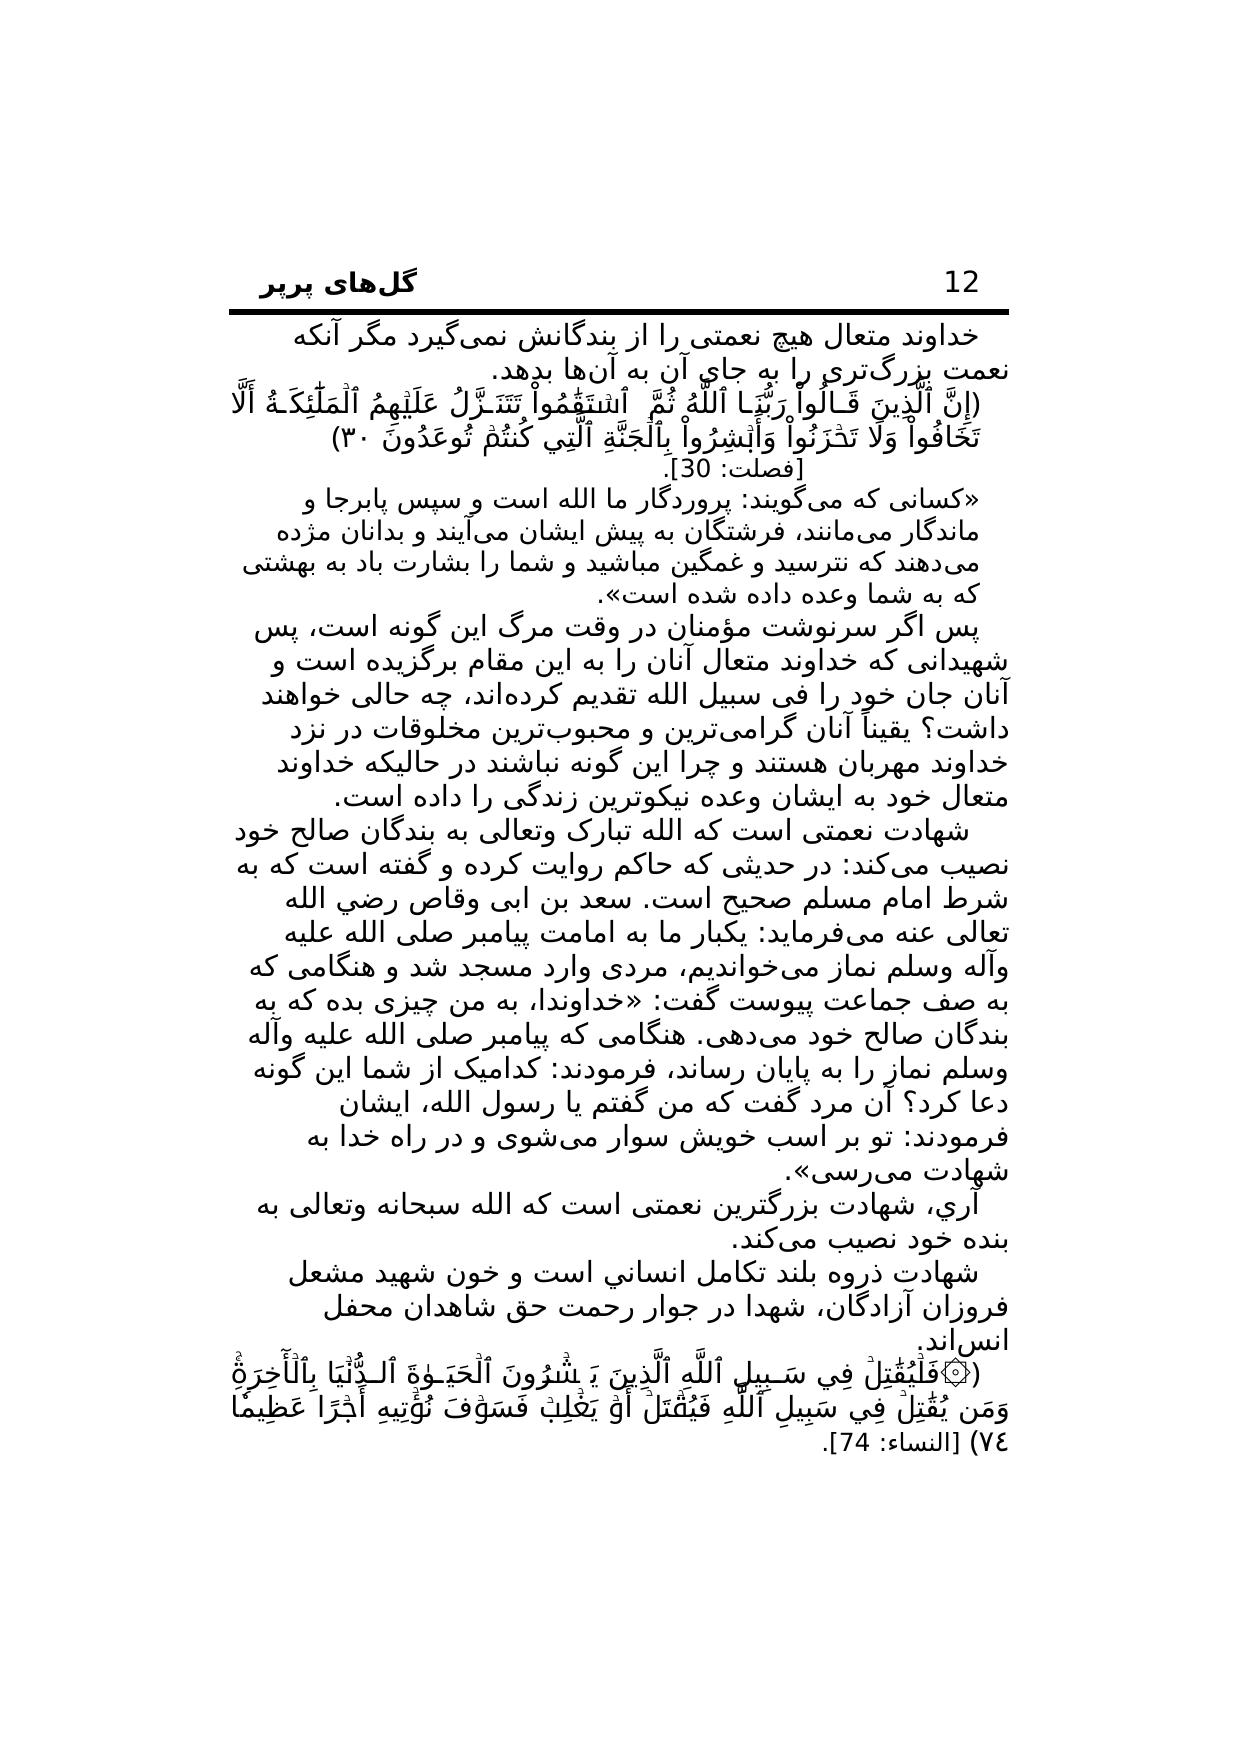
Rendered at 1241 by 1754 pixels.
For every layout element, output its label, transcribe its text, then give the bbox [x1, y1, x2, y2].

text «کسانی که می‌گویند: پروردگار ما الله است و سپس پابرجا و ماندگار می‌مانند، فرشتگان به پیش ایشان می‌آیند و بدانان مژده می‌دهند که نترسید و غمگین مباشید و شما را بشارت باد به بهشتی که به شما وعده داده شده است». [230, 483, 980, 610]
text شهادت نعمتی است که الله تبارک وتعالی به بندگان صالح خود نصیب می‌کند: در حدیثی که حاکم روایت کرده و گفته است که به شرط امام مسلم صحیح است. سعد بن ابی وقاص رضي الله تعالى عنه می‌فرمايد: یکبار ما به امامت پیامبر صلی الله علیه وآله وسلم نماز می‌خواندیم، مردی وارد مسجد شد و هنگامی که به صف جماعت پیوست گفت: «خداوندا، به من چیزی بده که به بندگان صالح خود می‌دهی. هنگامی که پیامبر صلی الله علیه وآله وسلم نماز را به پایان رساند، فرمودند: کدامیک از شما این گونه دعا کرد؟ آن مرد گفت که من گفتم یا رسول الله، ایشان فرمودند: تو بر اسب خویش سوار می‌شوی و در راه خدا به شهادت می‌رسی». [230, 813, 1010, 1187]
text پس اگر سرنوشت مؤمنان در وقت مرگ این گونه است، پس شهیدانی که خداوند متعال آنان را به این مقام برگزیده است و آنان جان خود را فی سبیل الله تقدیم کرده‌اند، چه حالی خواهند داشت؟ یقیناً آنان گرامی‌ترین و محبوب‌ترین مخلوقات در نزد خداوند مهربان هستند و چرا این گونه نباشند در حالیکه خداوند متعال خود به ایشان وعده نیکو‌ترین زندگی را داده است. [230, 610, 1010, 813]
text ﴿إِنَّ ٱلَّذِينَ قَالُواْ رَبُّنَا ٱللَّهُ ثُمَّ ٱسۡتَقَٰمُواْ تَتَنَزَّلُ عَلَيۡهِمُ ٱلۡمَلَٰٓئِكَةُ أَلَّا تَخَافُواْ وَلَا تَحۡزَنُواْ وَأَبۡشِرُواْ بِٱلۡجَنَّةِ ٱلَّتِي كُنتُمۡ تُوعَدُونَ ٣٠﴾ [فصلت: 30]. [230, 386, 980, 483]
text ﴿۞فَلۡيُقَٰتِلۡ فِي سَبِيلِ ٱللَّهِ ٱلَّذِينَ يَشۡرُونَ ٱلۡحَيَوٰةَ ٱلدُّنۡيَا بِٱلۡأٓخِرَةِۚ وَمَن يُقَٰتِلۡ فِي سَبِيلِ ٱللَّهِ فَيُقۡتَلۡ أَوۡ يَغۡلِبۡ فَسَوۡفَ نُؤۡتِيهِ أَجۡرًا عَظِيمٗا ٧٤﴾ [النساء: 74]. [230, 1357, 1010, 1459]
text شهادت ذروه بلند تکامل انساني است و خون شهيد مشعل فروزان آزادگان، شهدا در جوار رحمت حق شاهدان محفل انس‌اند. [230, 1255, 1010, 1357]
text آري، شهادت بزرگترین نعمتی است که الله سبحانه وتعالی به بنده خود نصیب می‌کند. [230, 1187, 1010, 1255]
text خداوند متعال هیچ نعمتی را از بندگانش نمی‌گیرد مگر آنکه نعمت بزرگ‌تری را به جای آن به آن‌ها بدهد. [230, 318, 1010, 386]
